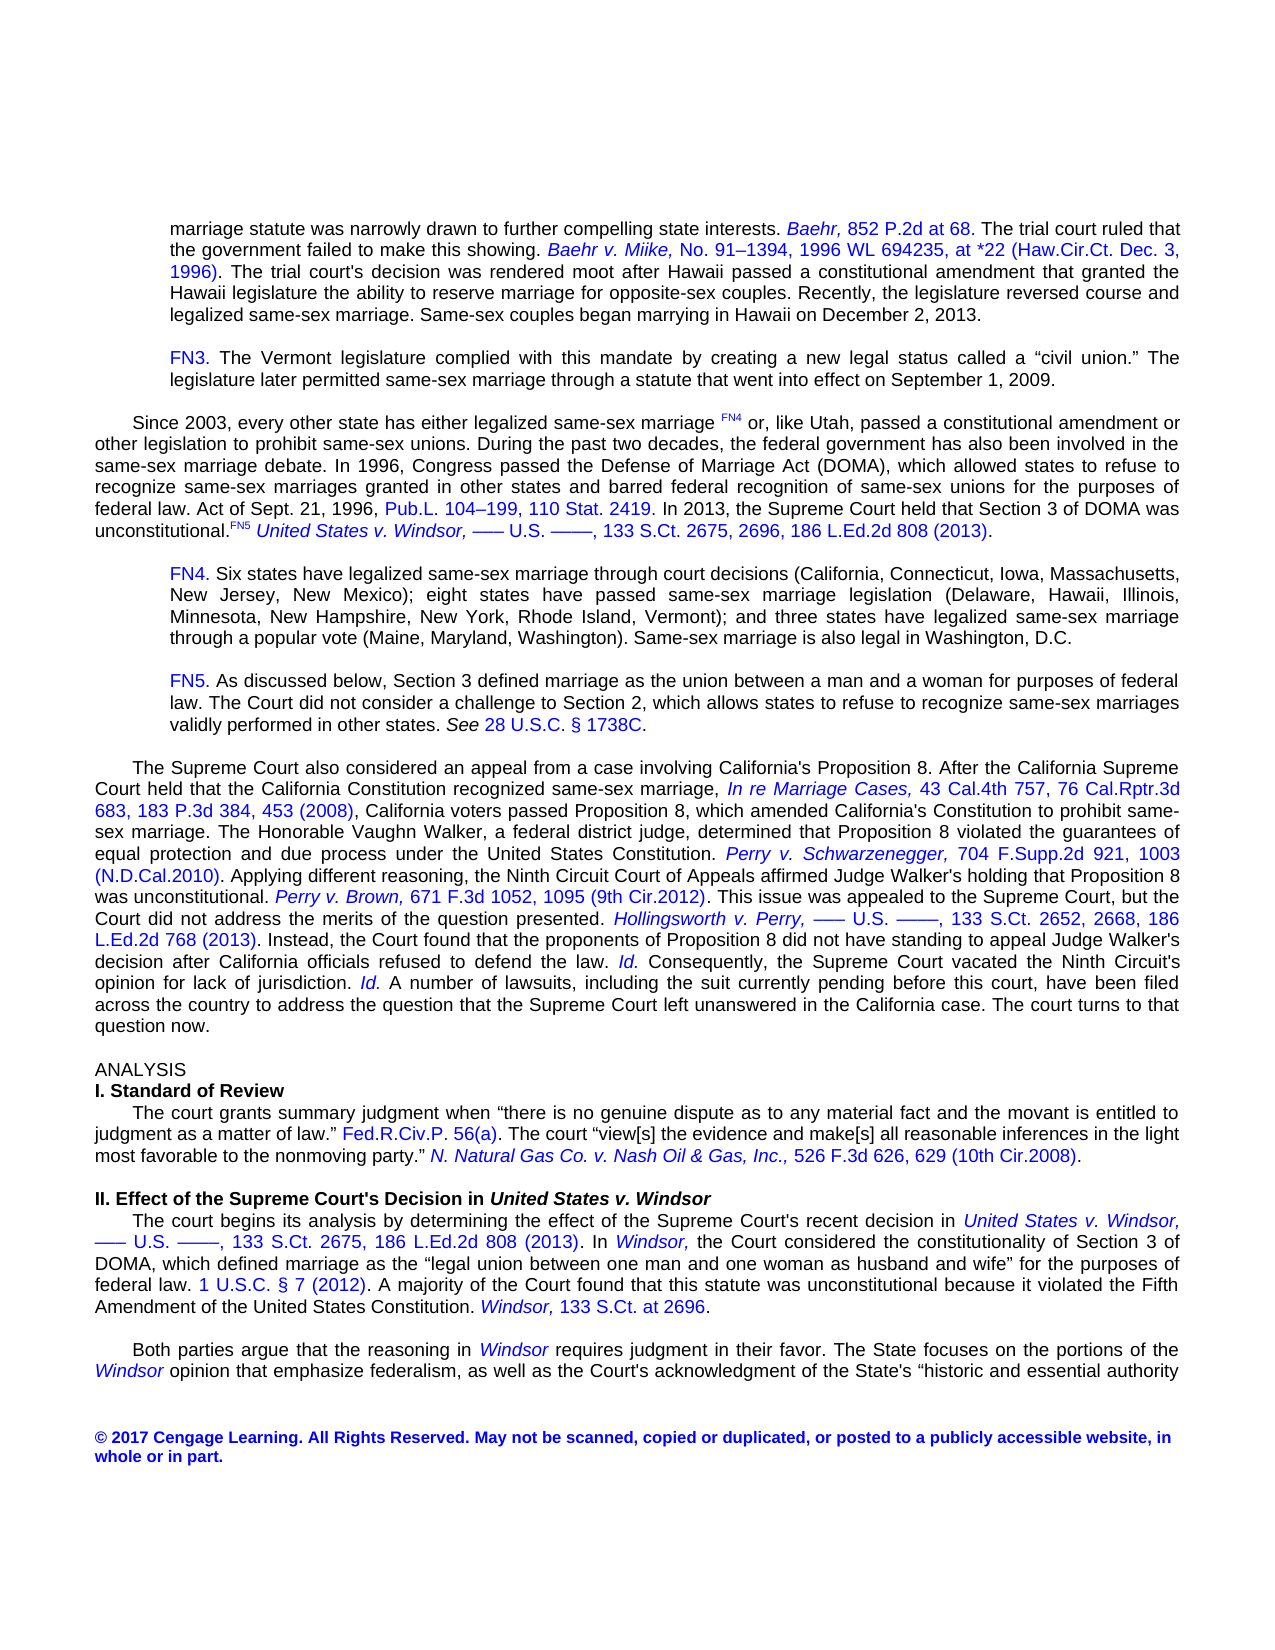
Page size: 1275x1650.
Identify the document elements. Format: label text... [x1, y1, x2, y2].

text The Supreme Court also considered an appeal from a case involving California's Proposition 8. After the California Supreme Court held that the California Constitution recognized same-sex marriage, In re Marriage Cases, 43 Cal.4th 757, 76 Cal.Rptr.3d 683, 183 P.3d 384, 453 (2008), California voters passed Proposition 8, which amended California's Constitution to prohibit same-sex marriage. The Honorable Vaughn Walker, a federal district judge, determined that Proposition 8 violated the guarantees of equal protection and due process under the United States Constitution. Perry v. Schwarzenegger, 704 F.Supp.2d 921, 1003 (N.D.Cal.2010). Applying different reasoning, the Ninth Circuit Court of Appeals affirmed Judge Walker's holding that Proposition 8 was unconstitutional. Perry v. Brown, 671 F.3d 1052, 1095 (9th Cir.2012). This issue was appealed to the Supreme Court, but the Court did not address the merits of the question presented. Hollingsworth v. Perry, ––– U.S. ––––, 133 S.Ct. 2652, 2668, 186 L.Ed.2d 768 (2013). Instead, the Court found that the proponents of Proposition 8 did not have standing to appeal Judge Walker's decision after California officials refused to defend the law. Id. Consequently, the Supreme Court vacated the Ninth Circuit's opinion for lack of jurisdiction. Id. A number of lawsuits, including the suit currently pending before this court, have been filed across the country to address the question that the Supreme Court left unanswered in the California case. The court turns to that question now. [94, 757, 1181, 1037]
text The court grants summary judgment when “there is no genuine dispute as to any material fact and the movant is entitled to judgment as a matter of law.” Fed.R.Civ.P. 56(a). The court “view[s] the evidence and make[s] all reasonable inferences in the light most favorable to the nonmoving party.” N. Natural Gas Co. v. Nash Oil & Gas, Inc., 526 F.3d 626, 629 (10th Cir.2008). [94, 1102, 1181, 1166]
text Since 2003, every other state has either legalized same-sex marriage FN4 or, like Utah, passed a constitutional amendment or other legislation to prohibit same-sex unions. During the past two decades, the federal government has also been involved in the same-sex marriage debate. In 1996, Congress passed the Defense of Marriage Act (DOMA), which allowed states to refuse to recognize same-sex marriages granted in other states and barred federal recognition of same-sex unions for the purposes of federal law. Act of Sept. 21, 1996, Pub.L. 104–199, 110 Stat. 2419. In 2013, the Supreme Court held that Section 3 of DOMA was unconstitutional.FN5 United States v. Windsor, ––– U.S. ––––, 133 S.Ct. 2675, 2696, 186 L.Ed.2d 808 (2013). [94, 412, 1181, 541]
text FN3. The Vermont legislature complied with this mandate by creating a new legal status called a “civil union.” The legislature later permitted same-sex marriage through a statute that went into effect on September 1, 2009. [169, 347, 1181, 390]
text The court begins its analysis by determining the effect of the Supreme Court's recent decision in United States v. Windsor, ––– U.S. ––––, 133 S.Ct. 2675, 186 L.Ed.2d 808 (2013). In Windsor, the Court considered the constitutionality of Section 3 of DOMA, which defined marriage as the “legal union between one man and one woman as husband and wife” for the purposes of federal law. 1 U.S.C. § 7 (2012). A majority of the Court found that this statute was unconstitutional because it violated the Fifth Amendment of the United States Constitution. Windsor, 133 S.Ct. at 2696. [94, 1209, 1181, 1317]
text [94, 1339, 1181, 1382]
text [169, 217, 1181, 325]
text FN5. As discussed below, Section 3 defined marriage as the union between a man and a woman for purposes of federal law. The Court did not consider a challenge to Section 2, which allows states to refuse to recognize same-sex marriages validly performed in other states. See 28 U.S.C. § 1738C. [169, 670, 1181, 735]
text FN4. Six states have legalized same-sex marriage through court decisions (California, Connecticut, Iowa, Massachusetts, New Jersey, New Mexico); eight states have passed same-sex marriage legislation (Delaware, Hawaii, Illinois, Minnesota, New Hampshire, New York, Rhode Island, Vermont); and three states have legalized same-sex marriage through a popular vote (Maine, Maryland, Washington). Same-sex marriage is also legal in Washington, D.C. [169, 562, 1181, 649]
text II. Effect of the Supreme Court's Decision in United States v. Windsor [94, 1188, 1181, 1209]
text I. Standard of Review [94, 1080, 1181, 1102]
text ANALYSIS [94, 1058, 1181, 1080]
